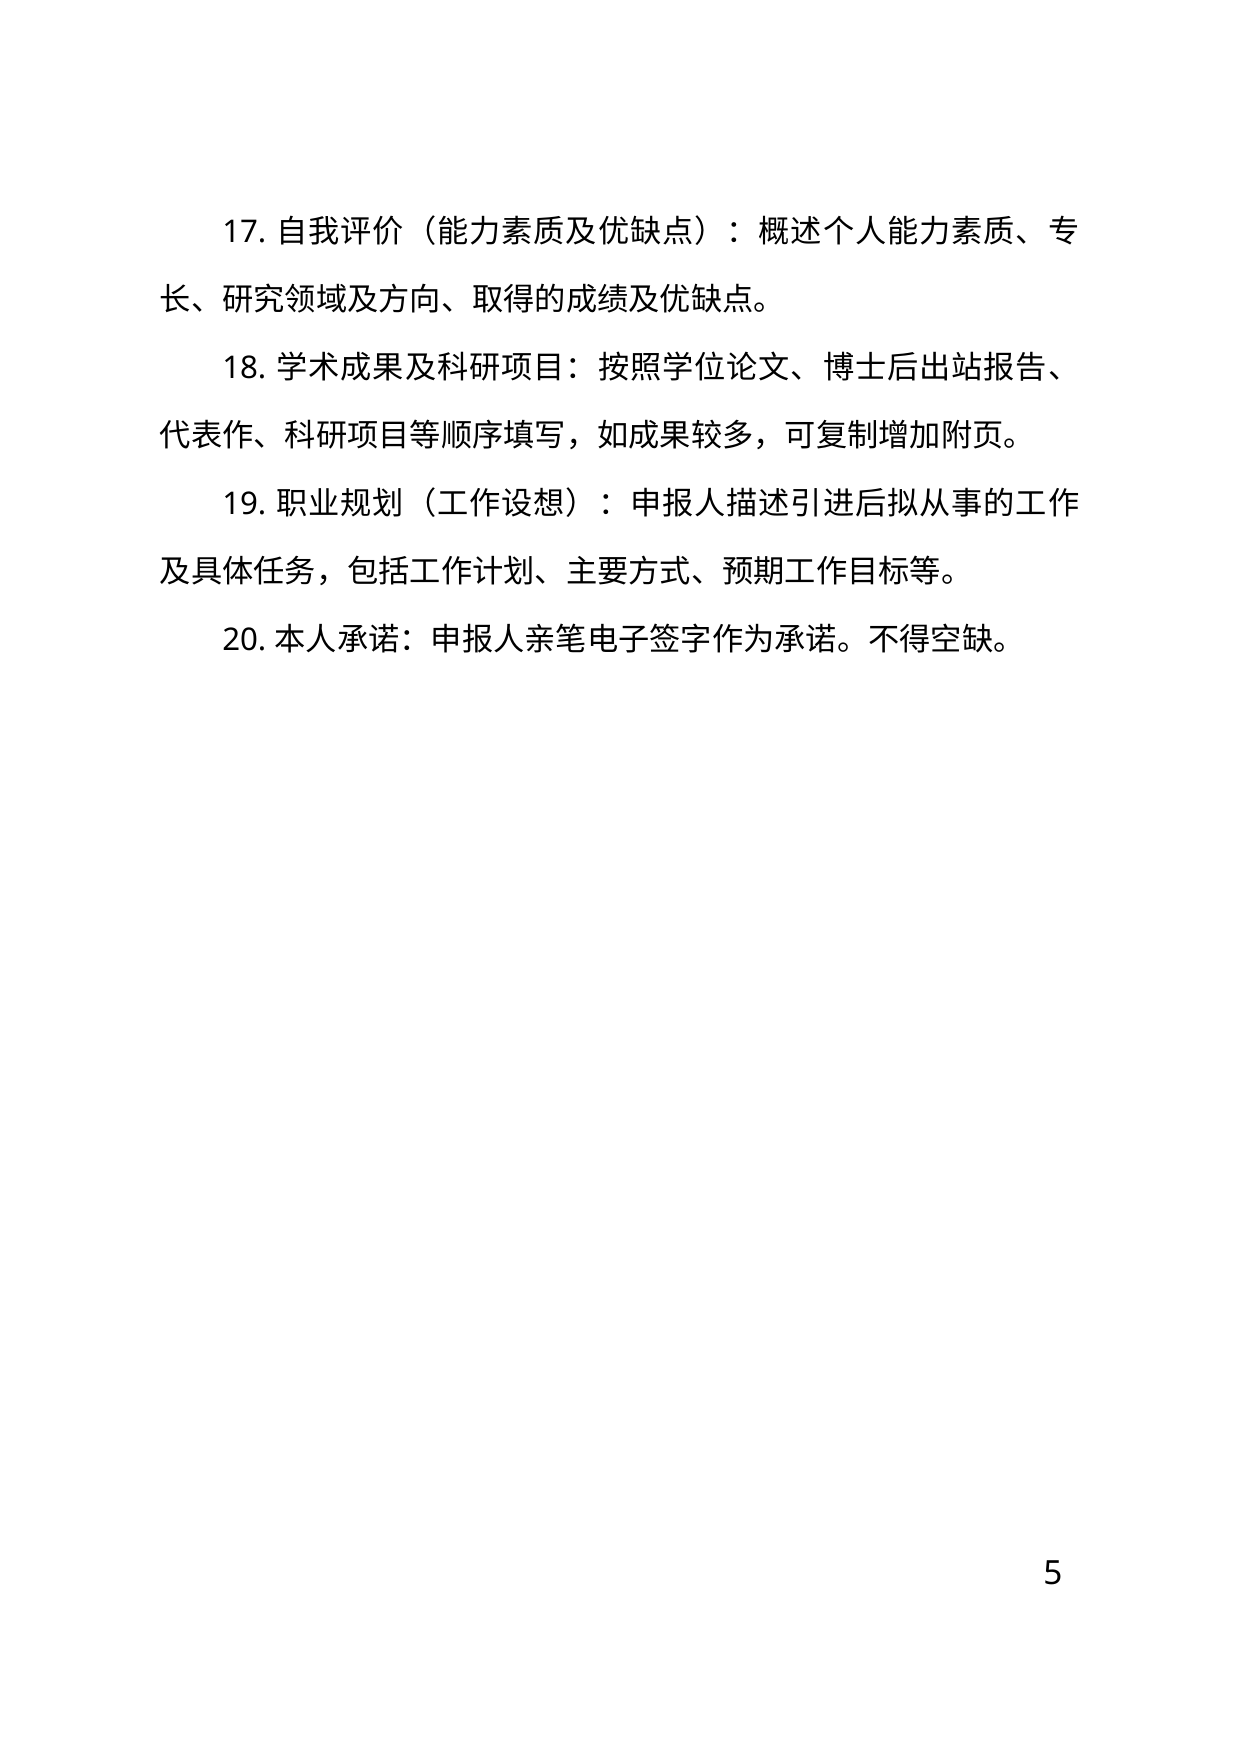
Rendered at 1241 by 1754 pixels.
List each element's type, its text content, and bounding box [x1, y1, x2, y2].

text 17. 自我评价（能力素质及优缺点）：概述个人能力素质、专长、研究领域及方向、取得的成绩及优缺点。 [159, 183, 1081, 319]
text 18. 学术成果及科研项目：按照学位论文、博士后出站报告、代表作、科研项目等顺序填写，如成果较多，可复制增加附页。 [159, 319, 1081, 455]
text 20. 本人承诺：申报人亲笔电子签字作为承诺。不得空缺。 [159, 591, 1081, 682]
text 19. 职业规划（工作设想）：申报人描述引进后拟从事的工作及具体任务，包括工作计划、主要方式、预期工作目标等。 [159, 455, 1081, 591]
